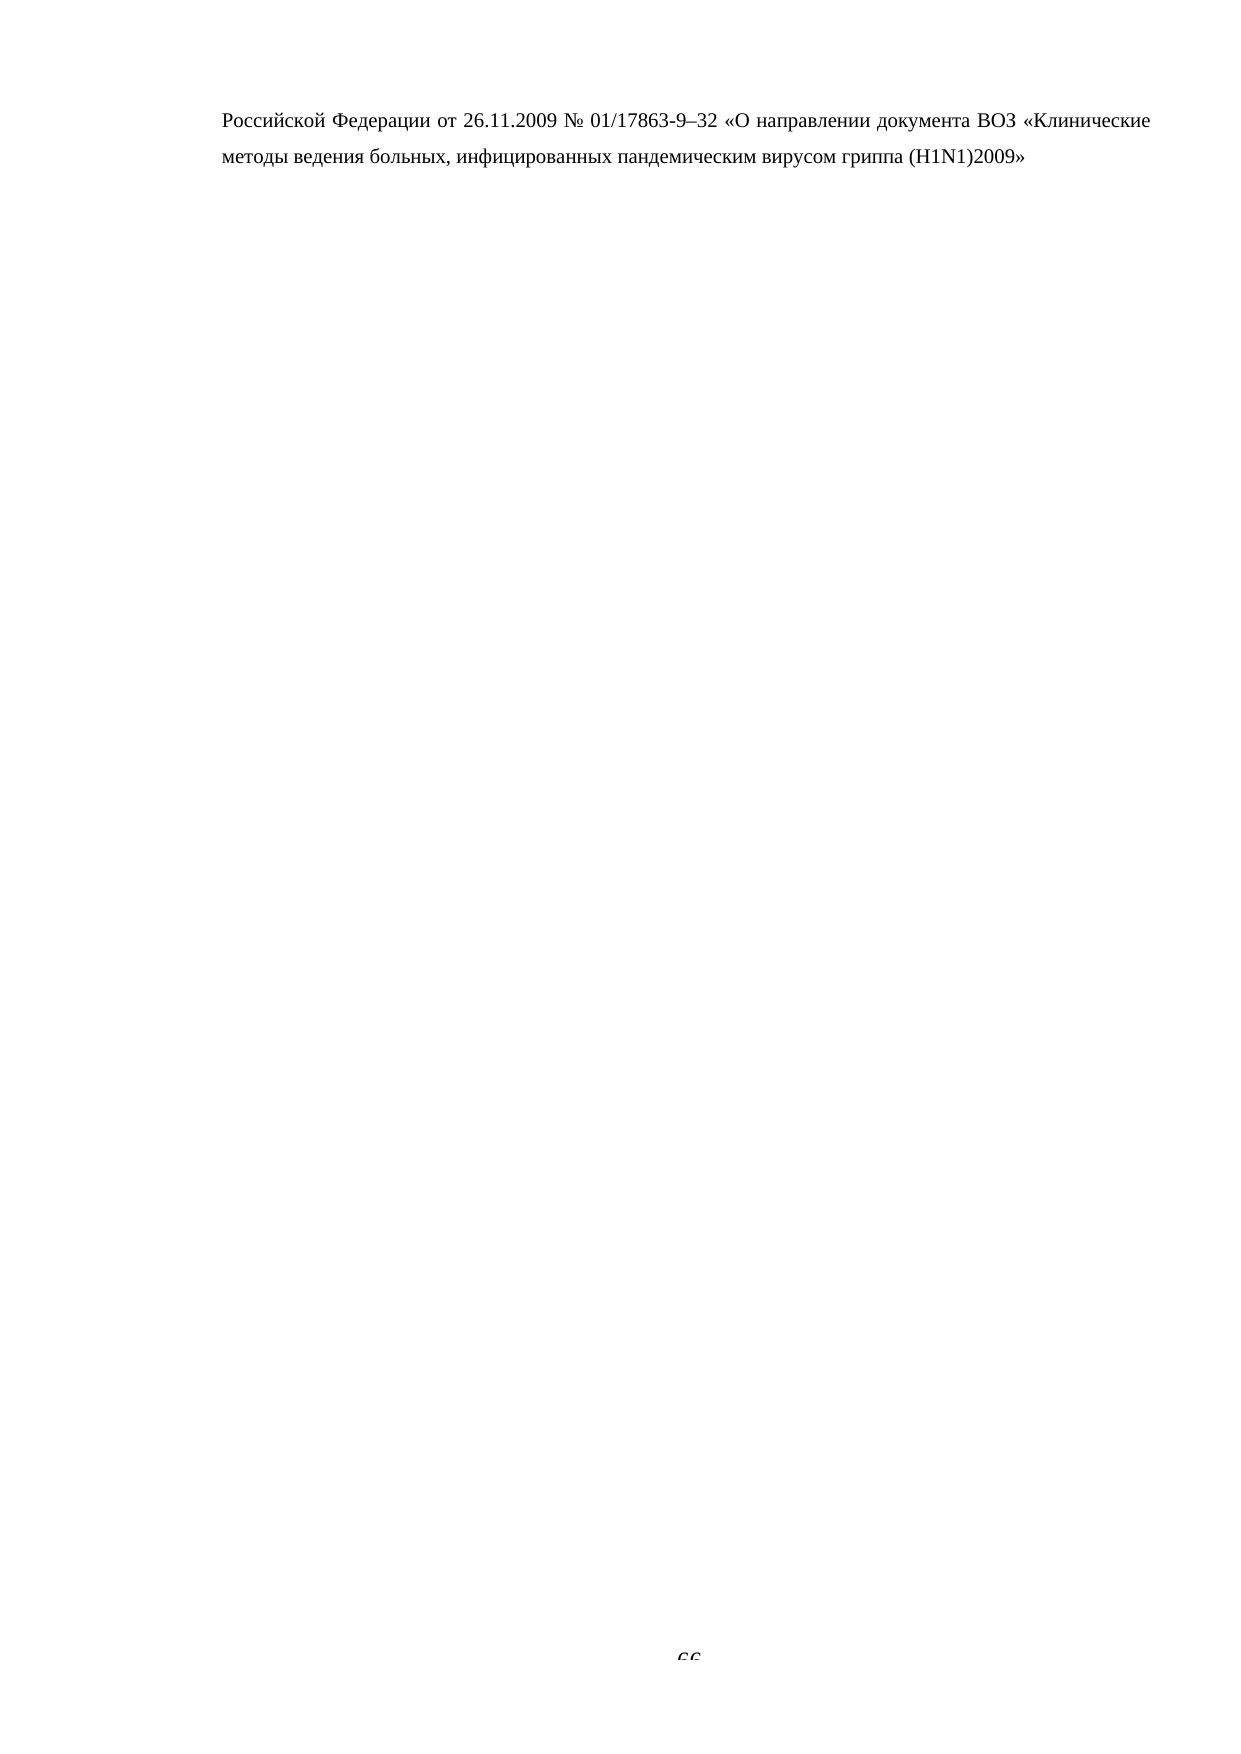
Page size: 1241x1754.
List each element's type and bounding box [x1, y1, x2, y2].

text [222, 108, 1152, 168]
